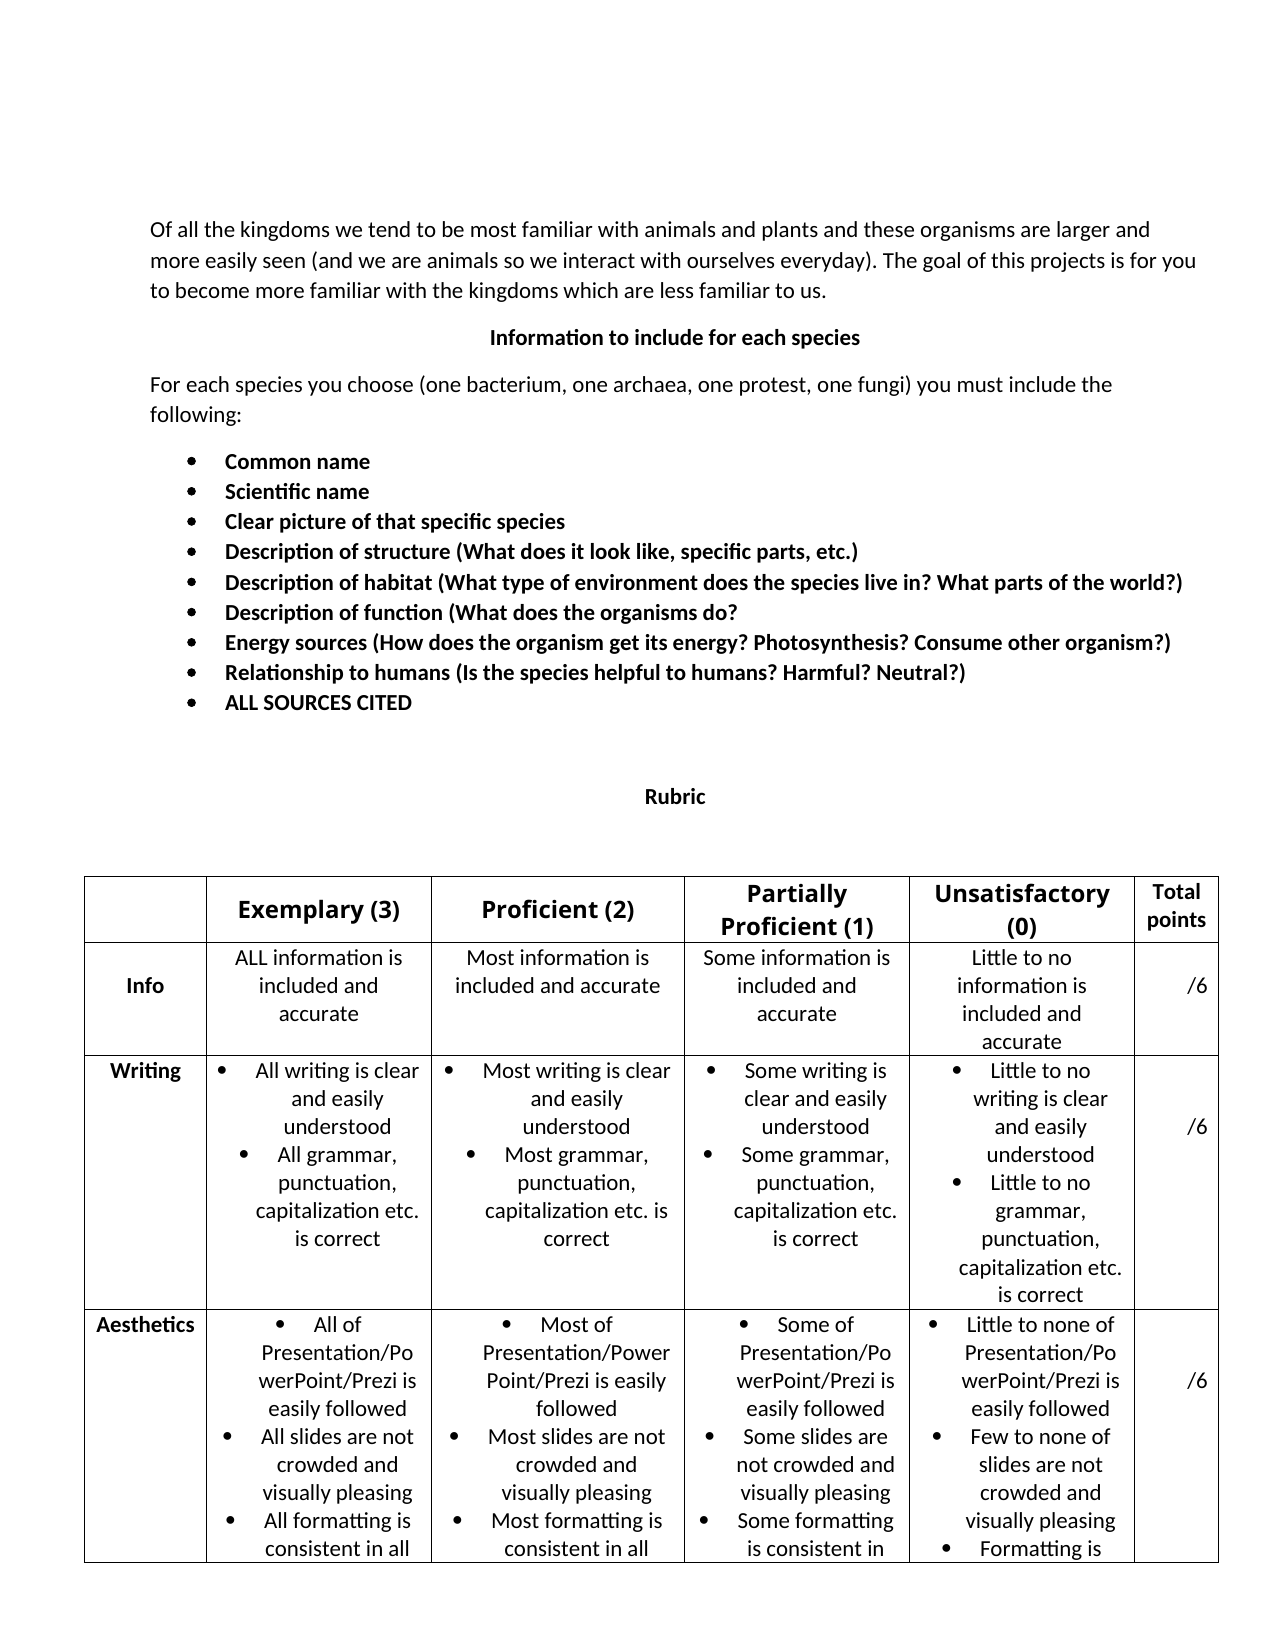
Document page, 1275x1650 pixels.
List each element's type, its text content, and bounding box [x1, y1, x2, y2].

table_header [85, 877, 206, 942]
table_header Exemplary (3) [207, 877, 431, 942]
table_cell Aesthetics [85, 1310, 206, 1562]
list Description of structure (What does it look like, specific parts, etc.) [187, 537, 1200, 566]
list Energy sources (How does the organism get its energy? Photosynthesis? Consume other organism?) [187, 628, 1200, 656]
table_cell Little to no information is included and accurate [910, 943, 1134, 1055]
list Relationship to humans (Is the species helpful to humans? Harmful? Neutral?) [187, 658, 1200, 686]
table_cell All writing is clear and easily understood All grammar, punctuation, capitalization etc. is correct [207, 1056, 431, 1309]
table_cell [910, 1310, 1134, 1562]
table_cell /6 [1135, 1056, 1218, 1309]
table_cell Some writing is clear and easily understood Some grammar, punctuation, capitalization etc. is correct [685, 1056, 909, 1309]
list Description of habitat (What type of environment does the species live in? What parts of the world?) [187, 568, 1200, 596]
table_header Total points [1135, 877, 1218, 942]
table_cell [432, 1310, 684, 1562]
list Clear picture of that specific species [187, 507, 1200, 535]
table_cell /6 [1135, 943, 1218, 1055]
list Description of function (What does the organisms do? [187, 598, 1200, 626]
table_cell Most information is included and accurate [432, 943, 684, 1055]
list Common name [187, 447, 1200, 475]
table_header Unsatisfactory (0) [910, 877, 1134, 942]
text Information to include for each species [150, 323, 1200, 351]
table_cell Writing [85, 1056, 206, 1309]
table_cell /6 [1135, 1310, 1218, 1562]
text Of all the kingdoms we tend to be most familiar with animals and plants and these organisms are larger and more easily seen (and we are animals so we interact with ourselves everyday). The goal of this projects is for you to become more familiar with the kingdoms which are less familiar to us. [150, 216, 1200, 304]
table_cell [685, 1310, 909, 1562]
table_header Partially Proficient (1) [685, 877, 909, 942]
table_cell Most writing is clear and easily understood Most grammar, punctuation, capitalization etc. is correct [432, 1056, 684, 1309]
table_cell ALL information is included and accurate [207, 943, 431, 1055]
list ALL SOURCES CITED [187, 688, 1200, 717]
table_header Proficient (2) [432, 877, 684, 942]
table_cell Some information is included and accurate [685, 943, 909, 1055]
text Rubric [150, 782, 1200, 810]
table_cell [207, 1310, 431, 1562]
list Scientific name [187, 477, 1200, 505]
table_cell Little to no writing is clear and easily understood Little to no grammar, punctuation, capitalization etc. is correct [910, 1056, 1134, 1309]
table_cell Info [85, 943, 206, 1055]
text For each species you choose (one bacterium, one archaea, one protest, one fungi) you must include the following: [150, 370, 1200, 428]
